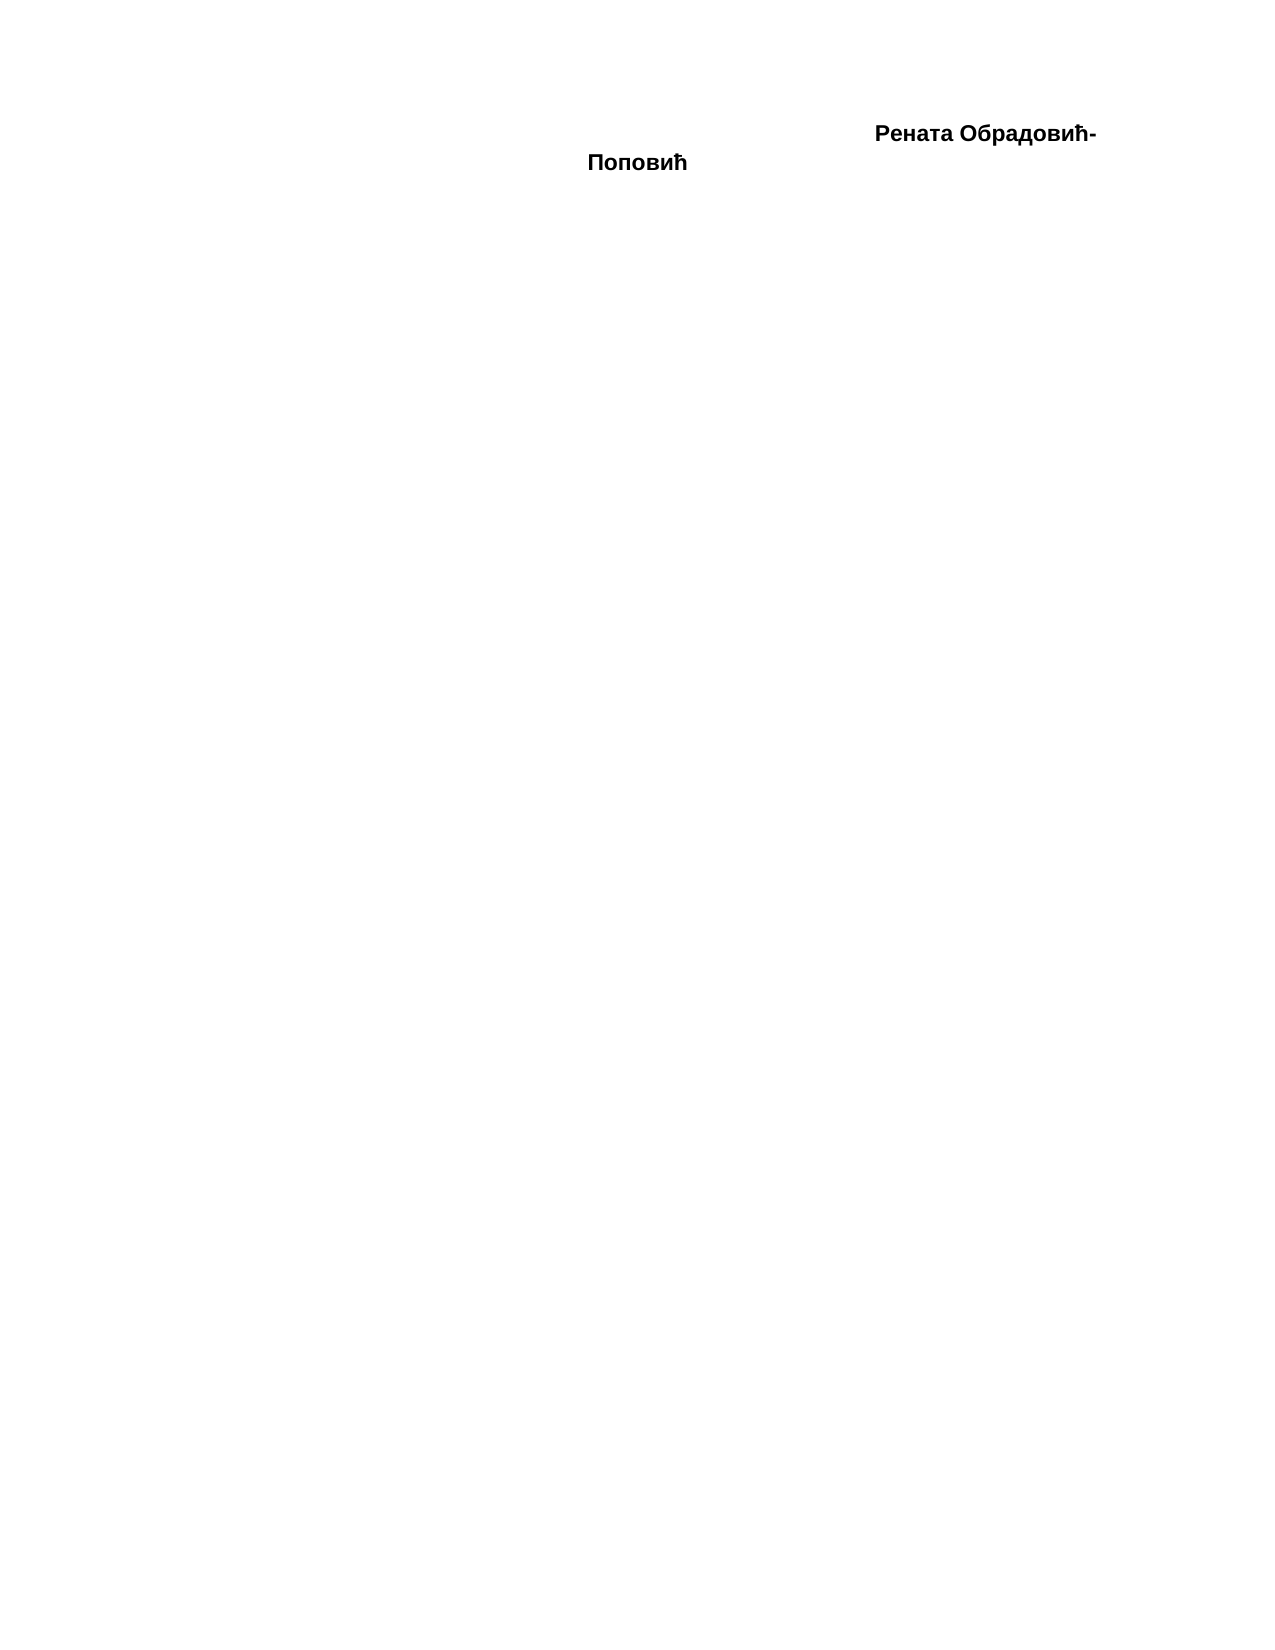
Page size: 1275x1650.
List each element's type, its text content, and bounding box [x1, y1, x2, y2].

text Рената Обрадовић-Поповић [150, 89, 1125, 175]
